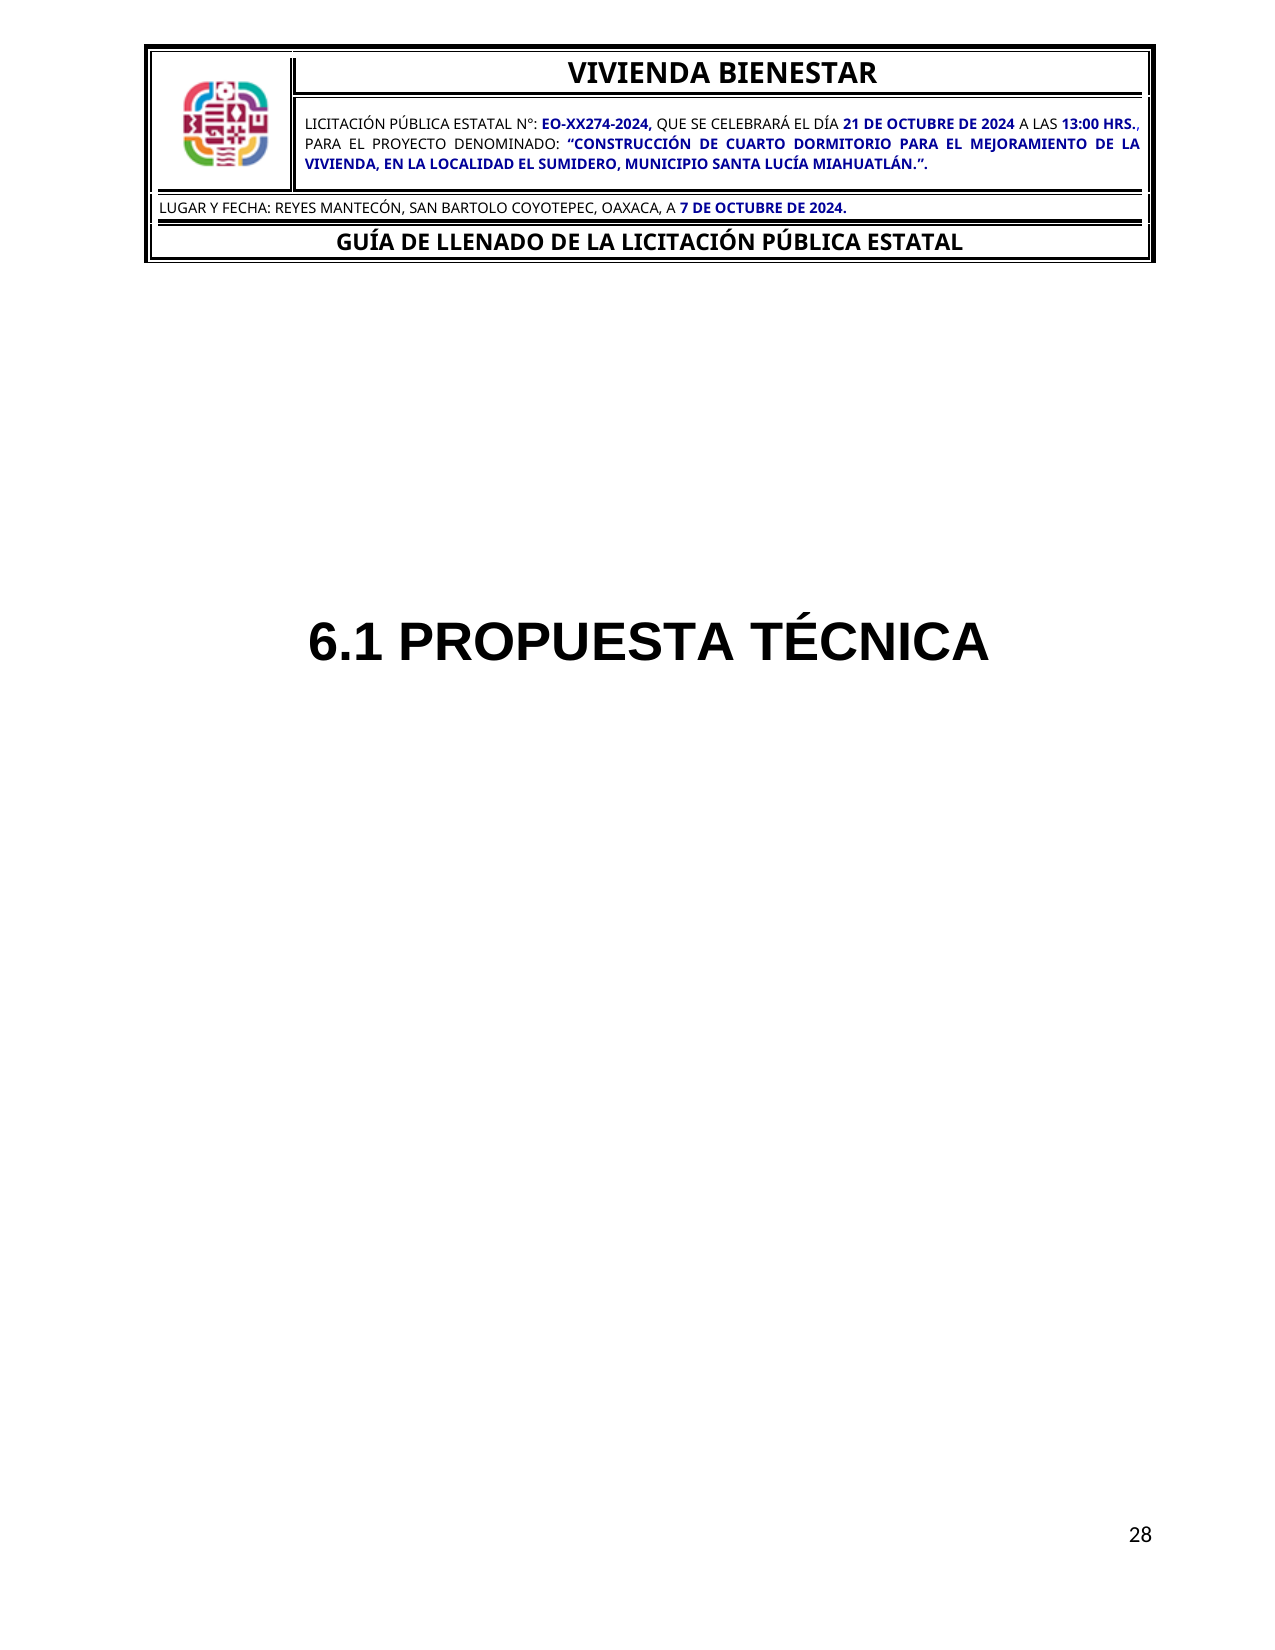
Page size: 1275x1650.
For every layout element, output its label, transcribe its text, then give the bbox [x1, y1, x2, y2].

text 6.1 PROPUESTA TÉCNICA [148, 609, 1152, 672]
picture [172, 73, 279, 172]
